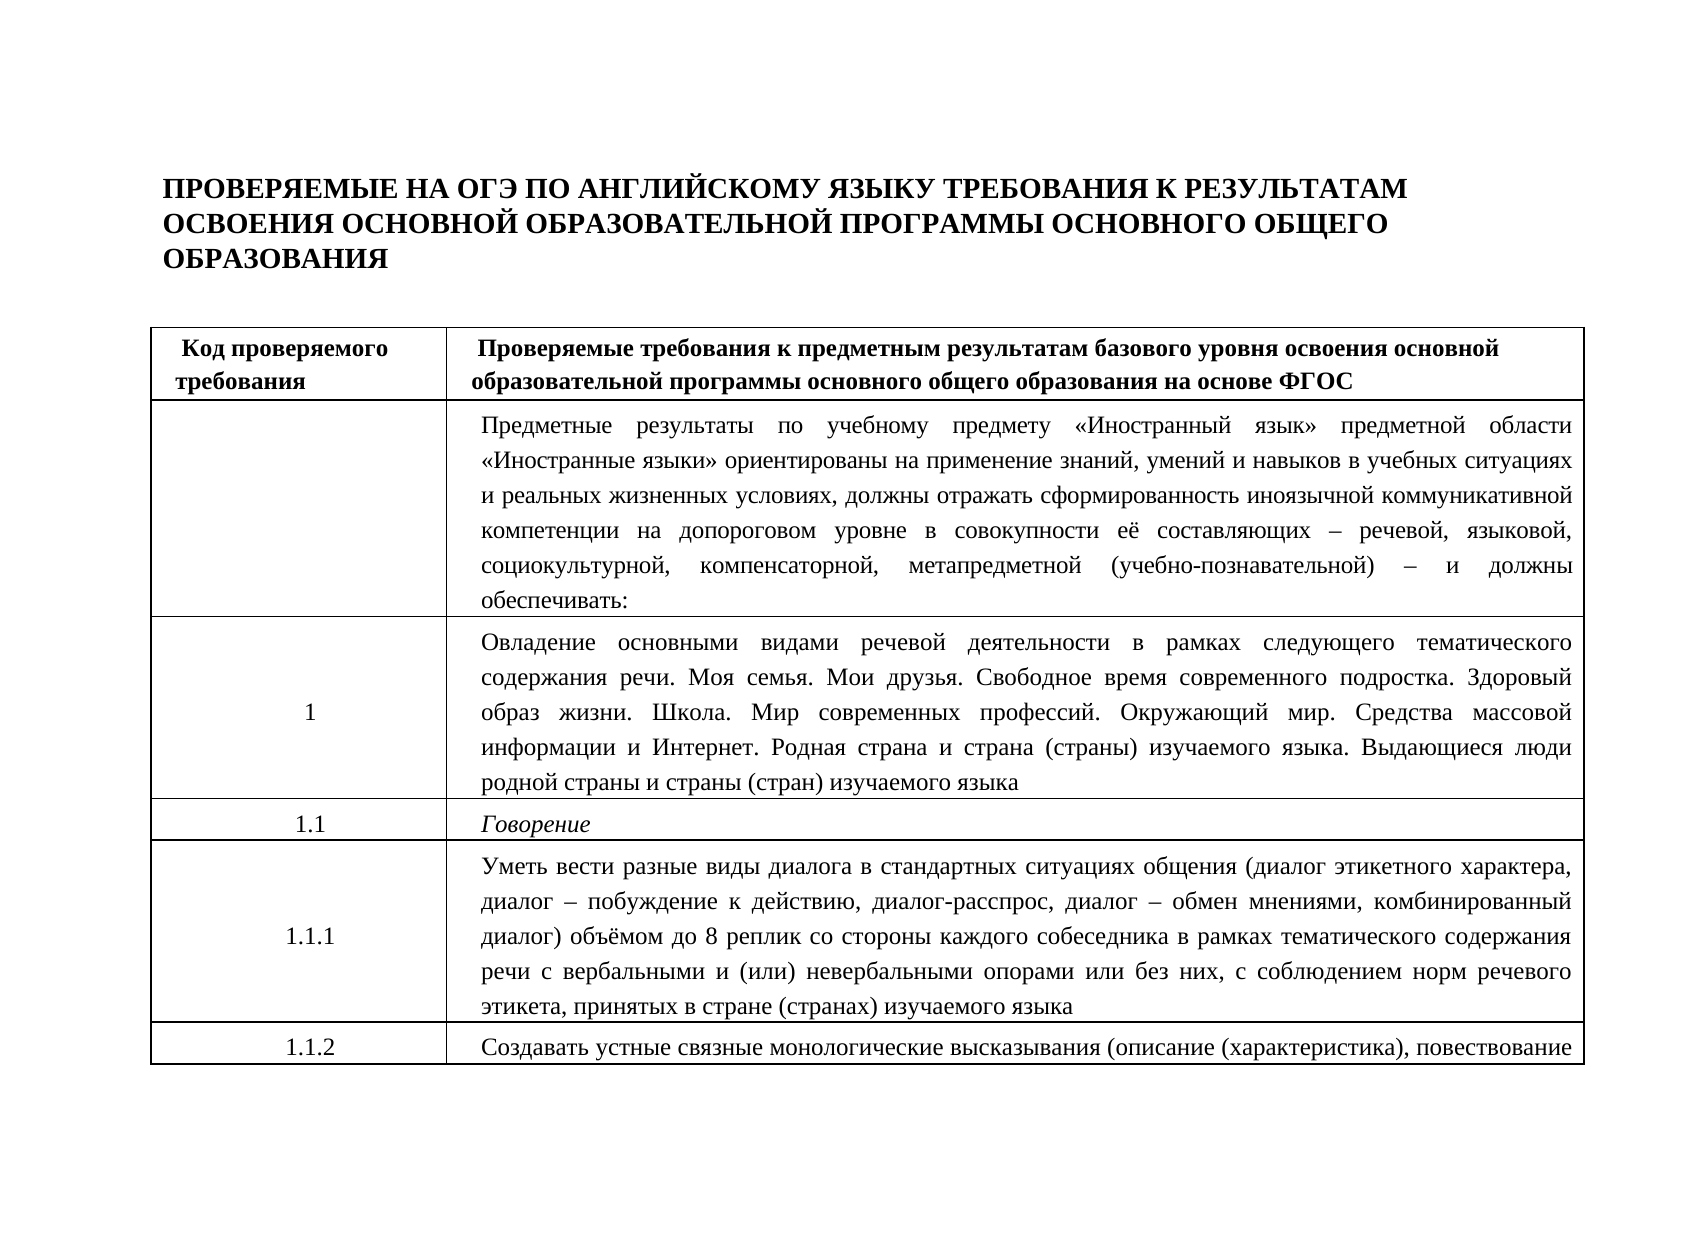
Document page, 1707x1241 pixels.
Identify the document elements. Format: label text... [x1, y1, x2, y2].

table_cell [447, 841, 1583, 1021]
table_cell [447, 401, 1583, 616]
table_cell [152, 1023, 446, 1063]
text ПРОВЕРЯЕМЫЕ НА ОГЭ ПО АНГЛИЙСКОМУ ЯЗЫКУ ТРЕБОВАНИЯ К РЕЗУЛЬТАТАМ ОСВОЕНИЯ ОСНОВНОЙ ОБРАЗОВАТЕЛЬНОЙ ПРОГРАММЫ ОСНОВНОГО ОБЩЕГО ОБРАЗОВАНИЯ [162, 171, 1557, 276]
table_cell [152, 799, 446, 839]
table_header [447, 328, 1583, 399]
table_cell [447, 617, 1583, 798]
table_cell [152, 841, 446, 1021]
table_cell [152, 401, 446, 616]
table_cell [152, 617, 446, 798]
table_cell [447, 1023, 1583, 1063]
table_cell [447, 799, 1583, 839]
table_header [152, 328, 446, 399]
